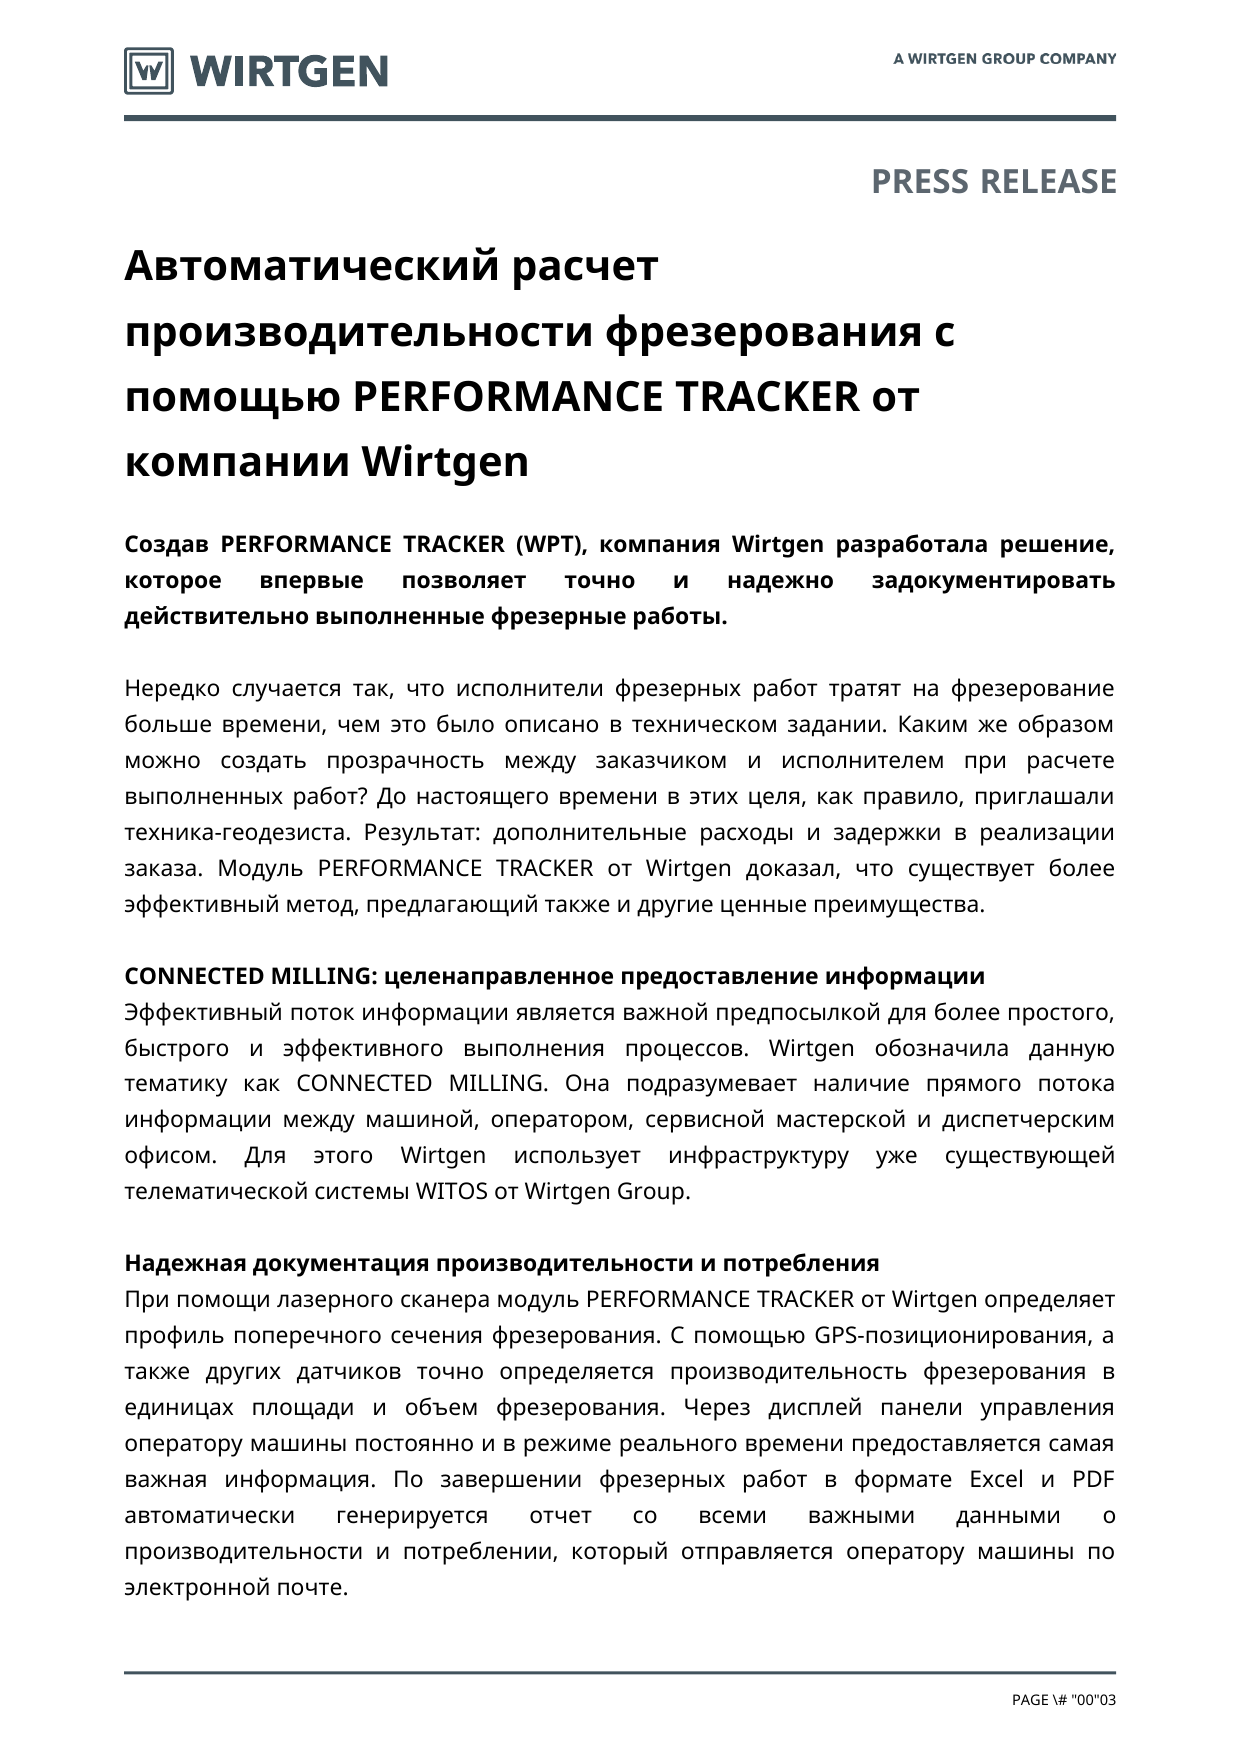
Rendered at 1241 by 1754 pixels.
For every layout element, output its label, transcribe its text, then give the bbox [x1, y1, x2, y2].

text Эффективный поток информации является важной предпосылкой для более простого, быстрого и эффективного выполнения процессов. Wirtgen обозначила данную тематику как CONNECTED MILLING. Она подразумевает наличие прямого потока информации между машиной, оператором, сервисной мастерской и диспетчерским офисом. Для этого Wirtgen использует инфраструктуру уже существующей телематической системы WITOS от Wirtgen Group. [124, 996, 1116, 1206]
text Нередко случается так, что исполнители фрезерных работ тратят на фрезерование больше времени, чем это было описано в техническом задании. Каким же образом можно создать прозрачность между заказчиком и исполнителем при расчете выполненных работ? До настоящего времени в этих целя, как правило, приглашали техника-геодезиста. Результат: дополнительные расходы и задержки в реализации заказа. Модуль PERFORMANCE TRACKER от Wirtgen доказал, что существует более эффективный метод, предлагающий также и другие ценные преимущества. [124, 672, 1116, 919]
text CONNECTED MILLING: целенаправленное предоставление информации [124, 959, 1116, 991]
picture [893, 53, 1117, 64]
text При помощи лазерного сканера модуль PERFORMANCE TRACKER от Wirtgen определяет профиль поперечного сечения фрезерования. С помощью GPS-позиционирования, а также других датчиков точно определяется производительность фрезерования в единицах площади и объем фрезерования. Через дисплей панели управления оператору машины постоянно и в режиме реального времени предоставляется самая важная информация. По завершении фрезерных работ в формате Excel и PDF автоматически генерируется отчет со всеми важными данными о производительности и потреблении, который отправляется оператору машины по электронной почте. [124, 1283, 1116, 1602]
subtitle Автоматический расчет производительности фрезерования с помощью PERFORMANCE TRACKER от компании Wirtgen [124, 236, 1116, 489]
text Надежная документация производительности и потребления [124, 1247, 1116, 1278]
text Создав PERFORMANCE TRACKER (WPT), компания Wirtgen разработала решение, которое впервые позволяет точно и надежно задокументировать действительно выполненные фрезерные работы. [124, 528, 1116, 631]
